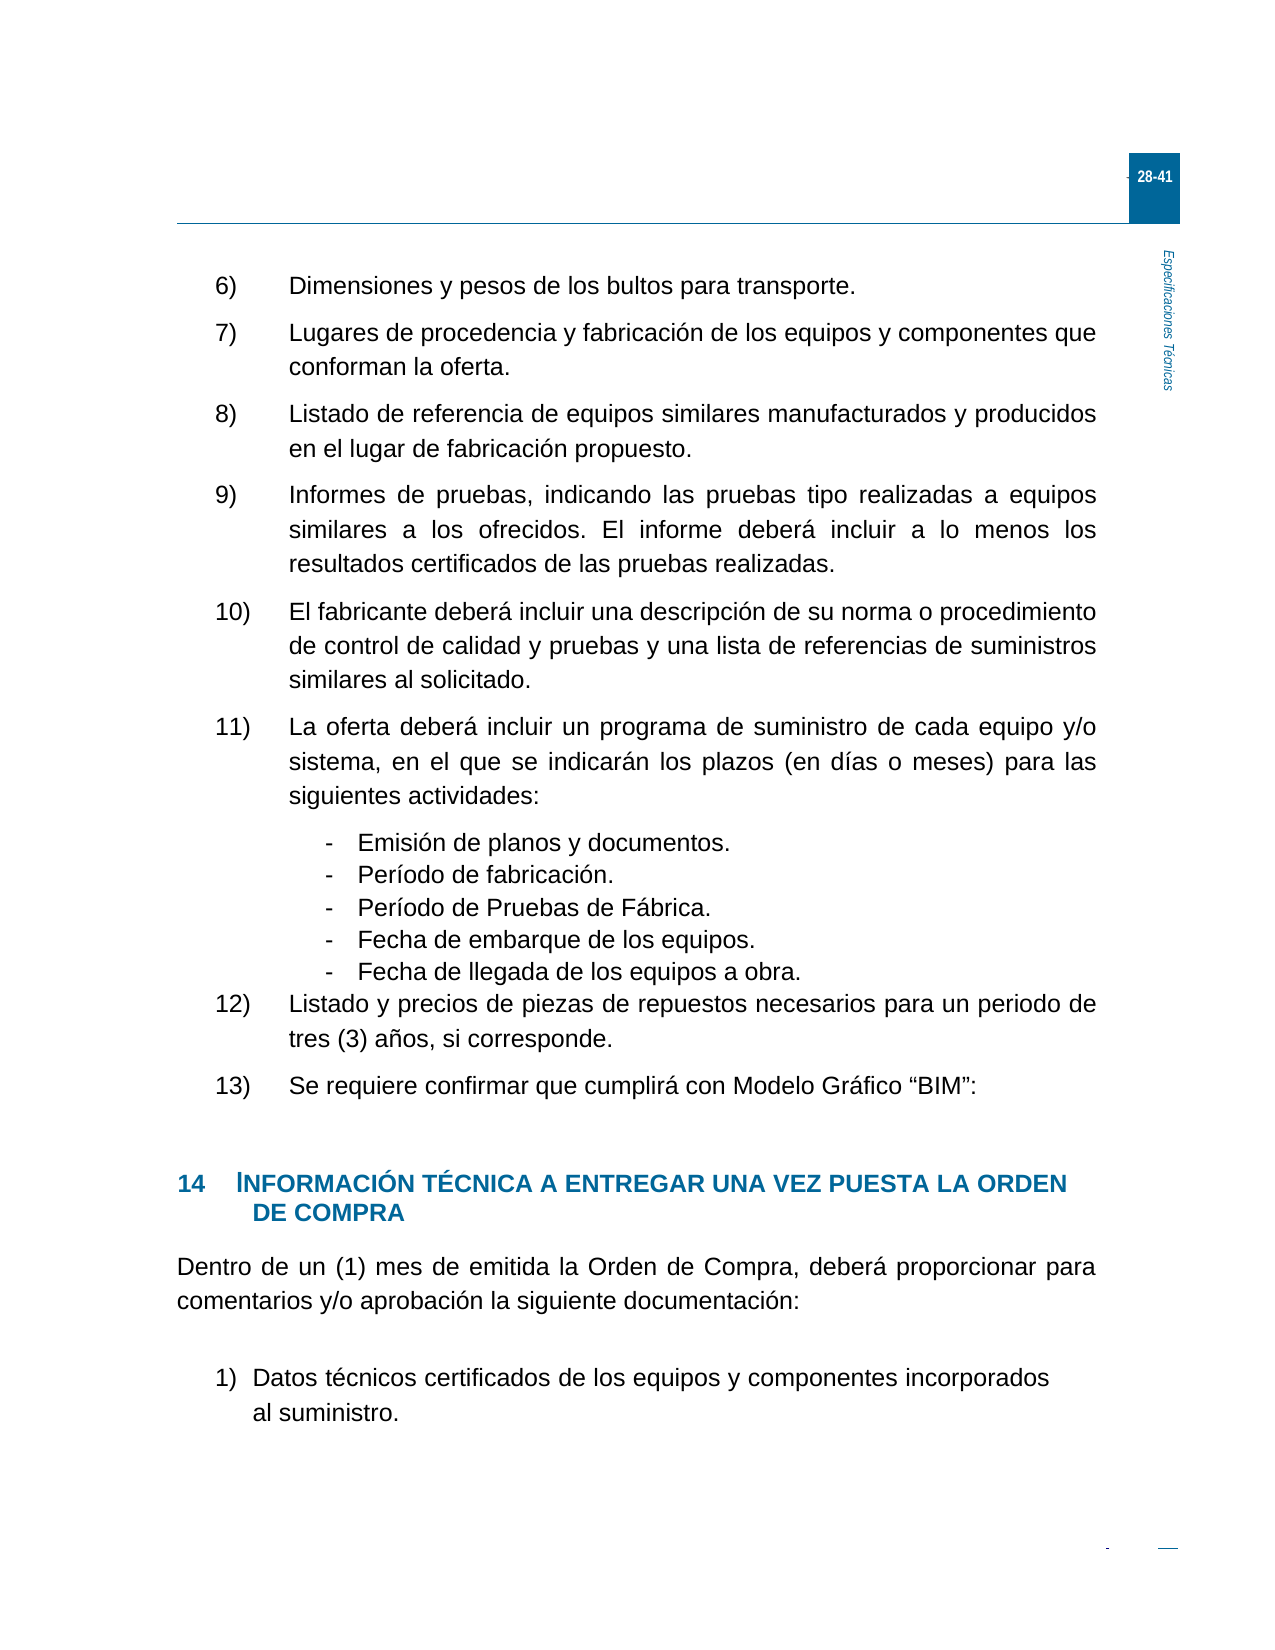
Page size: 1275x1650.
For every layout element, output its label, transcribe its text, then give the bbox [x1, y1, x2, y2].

list - Período de Pruebas de Fábrica. [325, 893, 1098, 921]
picture [1164, 258, 1172, 264]
text Dentro de un (1) mes de emitida la Orden de Compra, deberá proporcionar para comentarios y/o aprobación la siguiente documentación: [177, 1252, 1098, 1315]
list Datos técnicos certificados de los equipos y componentes incorporados al suministro. [215, 1363, 1051, 1426]
picture [1164, 357, 1172, 366]
picture [1164, 385, 1172, 391]
list El fabricante deberá incluir una descripción de su norma o procedimiento de control de calidad y pruebas y una lista de referencias de suministros similares al solicitado. [215, 596, 1098, 694]
picture [1164, 333, 1172, 339]
picture [1164, 372, 1172, 378]
subtitle INFORMACIÓN TÉCNICA A ENTREGAR UNA VEZ PUESTA LA ORDEN DE COMPRA [177, 1165, 1098, 1227]
picture [1164, 271, 1172, 283]
list Listado de referencia de equipos similares manufacturados y producidos en el lugar de fabricación propuesto. [215, 399, 1098, 462]
picture [1164, 292, 1172, 298]
picture [1164, 305, 1172, 311]
list - Emisión de planos y documentos. [325, 828, 1098, 857]
list - Fecha de embarque de los equipos. [325, 925, 1098, 954]
picture [1164, 264, 1172, 270]
list Dimensiones y pesos de los bultos para transporte. [215, 271, 1098, 299]
list - Fecha de llegada de los equipos a obra. [325, 957, 1098, 986]
list Se requiere confirmar que cumplirá con Modelo Gráfico “BIM”: [215, 1071, 1098, 1099]
list La oferta deberá incluir un programa de suministro de cada equipo y/o sistema, en el que se indicarán los plazos (en días o meses) para las siguientes actividades: [215, 712, 1098, 810]
list - Período de fabricación. [325, 861, 1098, 889]
list Listado y precios de piezas de repuestos necesarios para un periodo de tres (3) años, si corresponde. [215, 989, 1098, 1052]
picture [1164, 350, 1172, 356]
list Informes de pruebas, indicando las pruebas tipo realizadas a equipos similares a los ofrecidos. El informe deberá incluir a lo menos los resultados certificados de las pruebas realizadas. [215, 481, 1098, 578]
picture [1164, 327, 1172, 333]
list Lugares de procedencia y fabricación de los equipos y componentes que conforman la oferta. [215, 318, 1098, 381]
